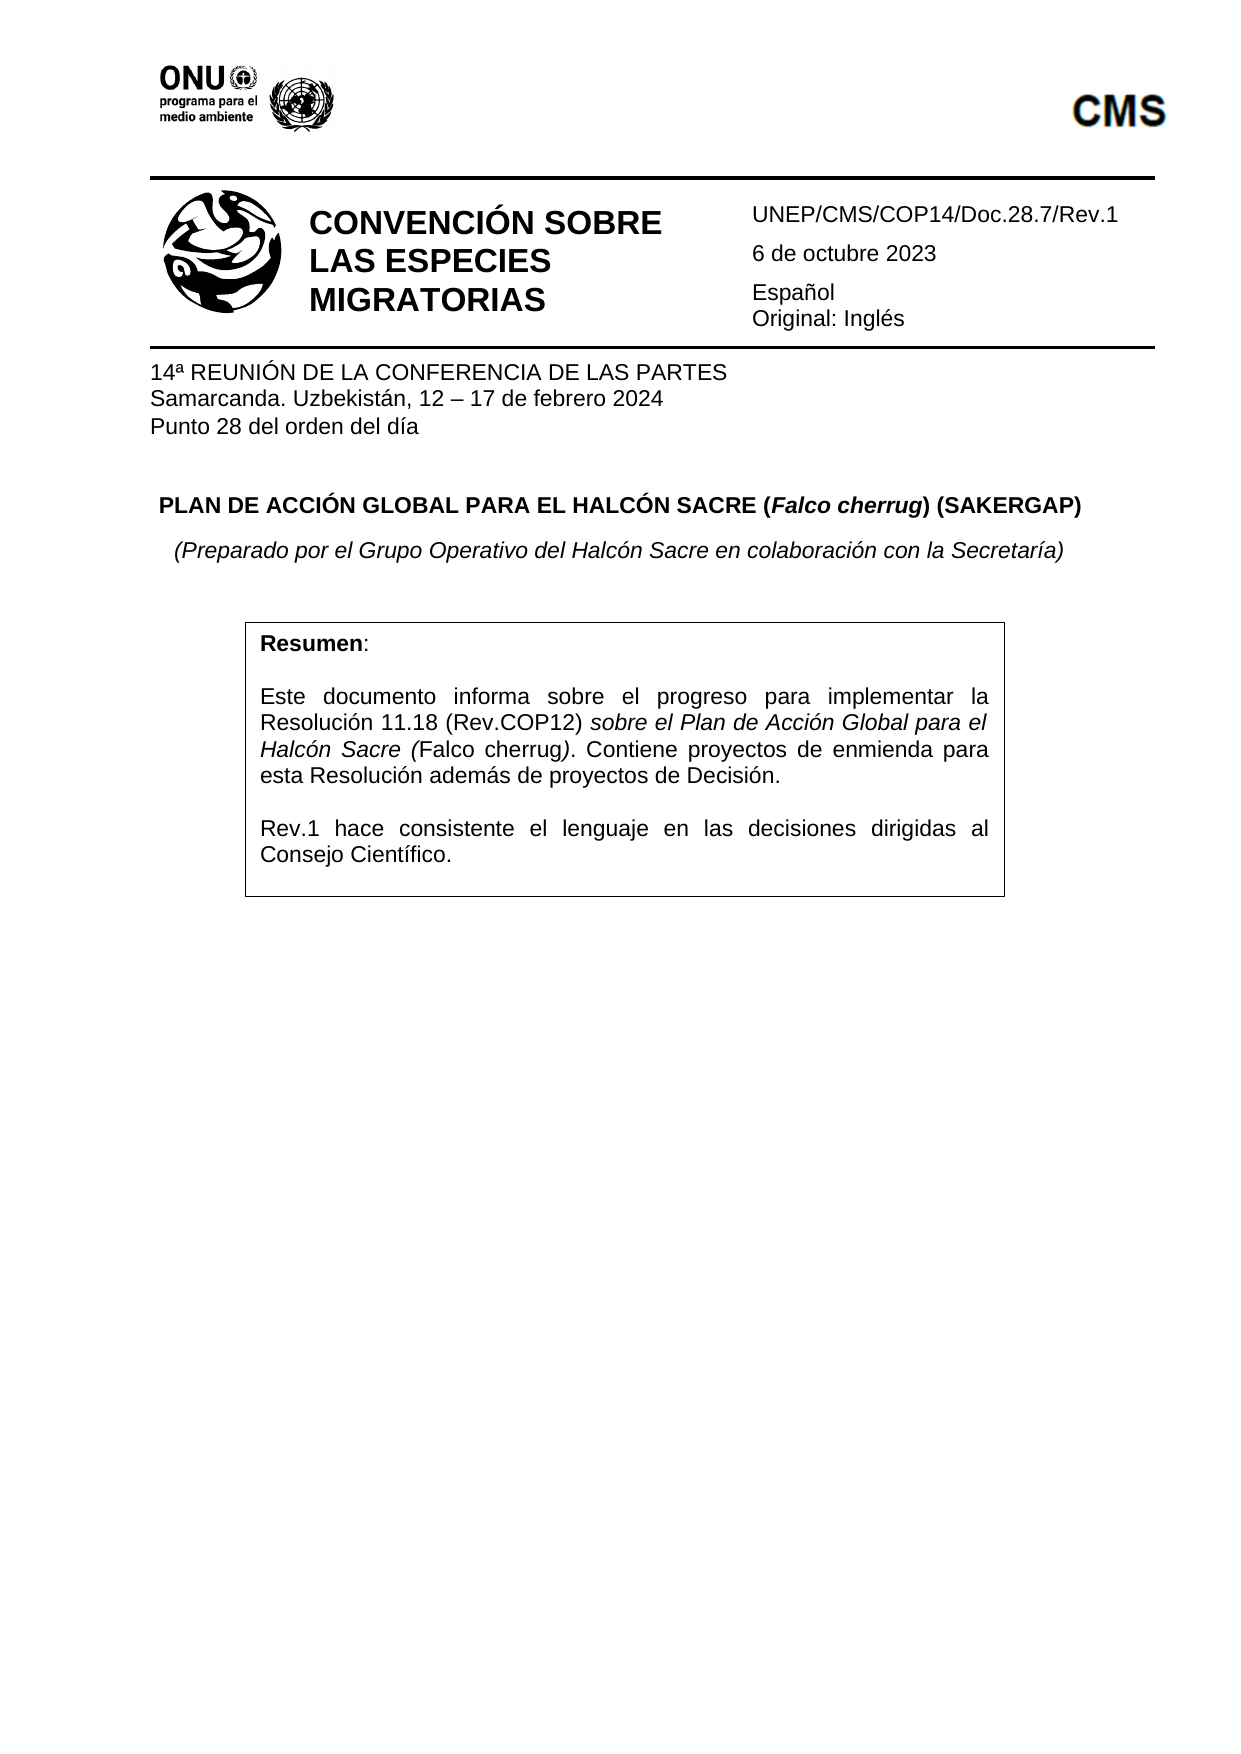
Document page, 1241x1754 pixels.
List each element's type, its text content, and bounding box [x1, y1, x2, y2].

text PLAN DE ACCIÓN GLOBAL PARA EL HALCÓN SACRE (Falco cherrug) (SAKERGAP) [150, 492, 1090, 518]
text Punto 28 del orden del día [150, 413, 1090, 439]
text Samarcanda. Uzbekistán, 12 – 17 de febrero 2024 [150, 386, 1090, 411]
picture [1070, 87, 1167, 131]
text (Preparado por el Grupo Operativo del Halcón Sacre en colaboración con la Secretaría) [150, 537, 1090, 563]
text 14ª REUNIÓN DE LA CONFERENCIA DE LAS PARTES [150, 358, 1090, 385]
picture [148, 32, 264, 149]
table_header CONVENCIÓN SOBRE LAS ESPECIES MIGRATORIAS [309, 180, 741, 346]
table_header [150, 180, 309, 346]
table_header UNEP/CMS/COP14/Doc.28.7/Rev.1 6 de octubre 2023 Español Original: Inglés [741, 180, 1155, 346]
